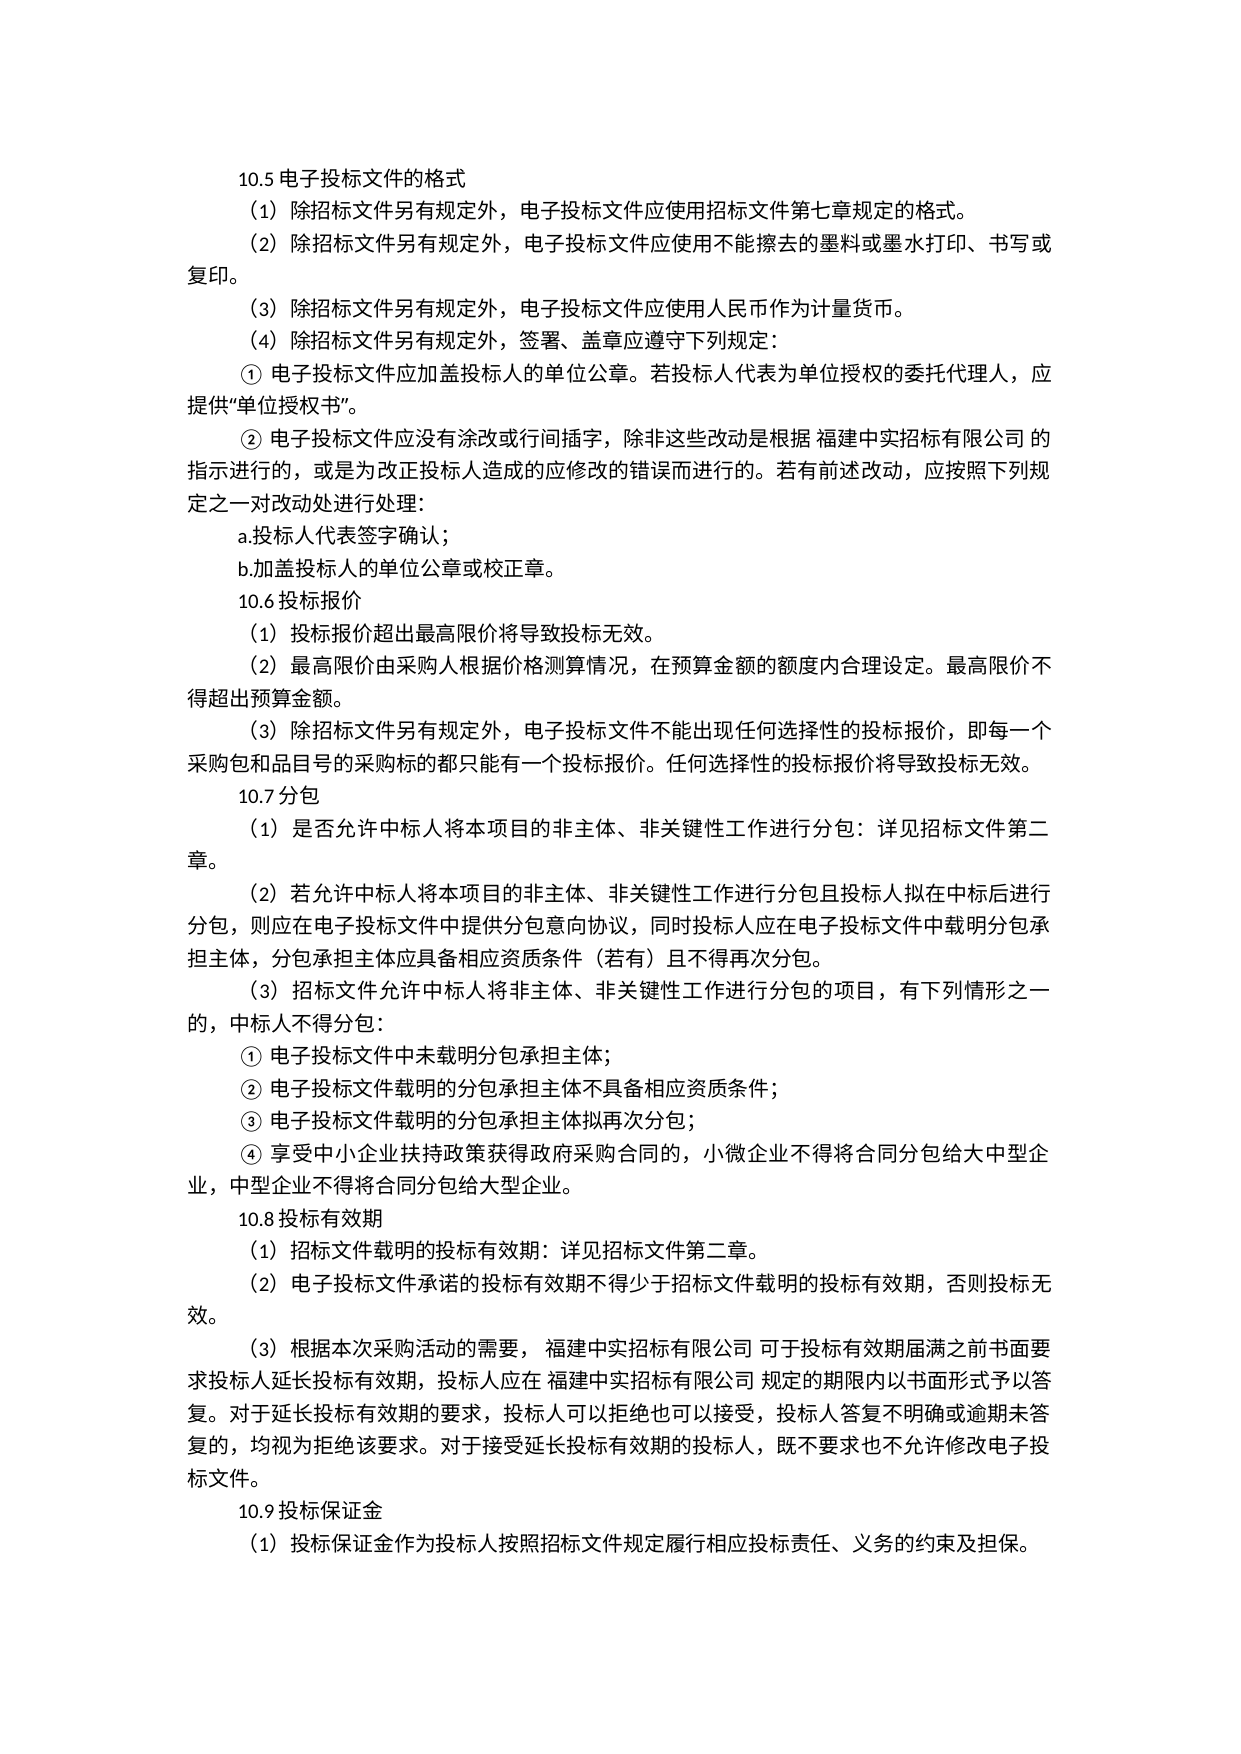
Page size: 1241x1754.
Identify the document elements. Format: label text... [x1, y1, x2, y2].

text a.投标人代表签字确认； [187, 519, 1053, 552]
text （1）投标保证金作为投标人按照招标文件规定履行相应投标责任、义务的约束及担保。 [187, 1527, 1053, 1559]
text 10.6投标报价 [187, 584, 1053, 617]
text （3）除招标文件另有规定外，电子投标文件不能出现任何选择性的投标报价，即每一个采购包和品目号的采购标的都只能有一个投标报价。任何选择性的投标报价将导致投标无效。 [187, 714, 1053, 779]
text （3）根据本次采购活动的需要， 福建中实招标有限公司 可于投标有效期届满之前书面要求投标人延长投标有效期，投标人应在 福建中实招标有限公司 规定的期限内以书面形式予以答复。对于延长投标有效期的要求，投标人可以拒绝也可以接受，投标人答复不明确或逾期未答复的，均视为拒绝该要求。对于接受延长投标有效期的投标人，既不要求也不允许修改电子投标文件。 [187, 1332, 1053, 1494]
text ③电子投标文件载明的分包承担主体拟再次分包； [187, 1104, 1053, 1137]
text ②电子投标文件载明的分包承担主体不具备相应资质条件； [187, 1072, 1053, 1104]
text 10.5电子投标文件的格式 [187, 162, 1053, 194]
text （3）招标文件允许中标人将非主体、非关键性工作进行分包的项目，有下列情形之一的，中标人不得分包： [187, 974, 1053, 1039]
text （4）除招标文件另有规定外，签署、盖章应遵守下列规定： [187, 324, 1053, 357]
text （3）除招标文件另有规定外，电子投标文件应使用人民币作为计量货币。 [187, 292, 1053, 324]
text （2）除招标文件另有规定外，电子投标文件应使用不能擦去的墨料或墨水打印、书写或复印。 [187, 227, 1053, 292]
text （2）最高限价由采购人根据价格测算情况，在预算金额的额度内合理设定。最高限价不得超出预算金额。 [187, 649, 1053, 714]
text ②电子投标文件应没有涂改或行间插字，除非这些改动是根据 福建中实招标有限公司 的指示进行的，或是为改正投标人造成的应修改的错误而进行的。若有前述改动，应按照下列规定之一对改动处进行处理： [187, 422, 1053, 519]
text ④享受中小企业扶持政策获得政府采购合同的，小微企业不得将合同分包给大中型企业，中型企业不得将合同分包给大型企业。 [187, 1137, 1053, 1202]
text （1）招标文件载明的投标有效期：详见招标文件第二章。 [187, 1234, 1053, 1267]
text （2）电子投标文件承诺的投标有效期不得少于招标文件载明的投标有效期，否则投标无效。 [187, 1267, 1053, 1332]
text b.加盖投标人的单位公章或校正章。 [187, 552, 1053, 584]
text ①电子投标文件应加盖投标人的单位公章。若投标人代表为单位授权的委托代理人，应提供“单位授权书”。 [187, 357, 1053, 422]
text （2）若允许中标人将本项目的非主体、非关键性工作进行分包且投标人拟在中标后进行分包，则应在电子投标文件中提供分包意向协议，同时投标人应在电子投标文件中载明分包承担主体，分包承担主体应具备相应资质条件（若有）且不得再次分包。 [187, 877, 1053, 974]
text （1）投标报价超出最高限价将导致投标无效。 [187, 617, 1053, 649]
text 10.7分包 [187, 779, 1053, 812]
text 10.8投标有效期 [187, 1202, 1053, 1234]
text （1）是否允许中标人将本项目的非主体、非关键性工作进行分包：详见招标文件第二章。 [187, 812, 1053, 877]
text 10.9投标保证金 [187, 1494, 1053, 1527]
text （1）除招标文件另有规定外，电子投标文件应使用招标文件第七章规定的格式。 [187, 194, 1053, 227]
text ①电子投标文件中未载明分包承担主体； [187, 1039, 1053, 1072]
